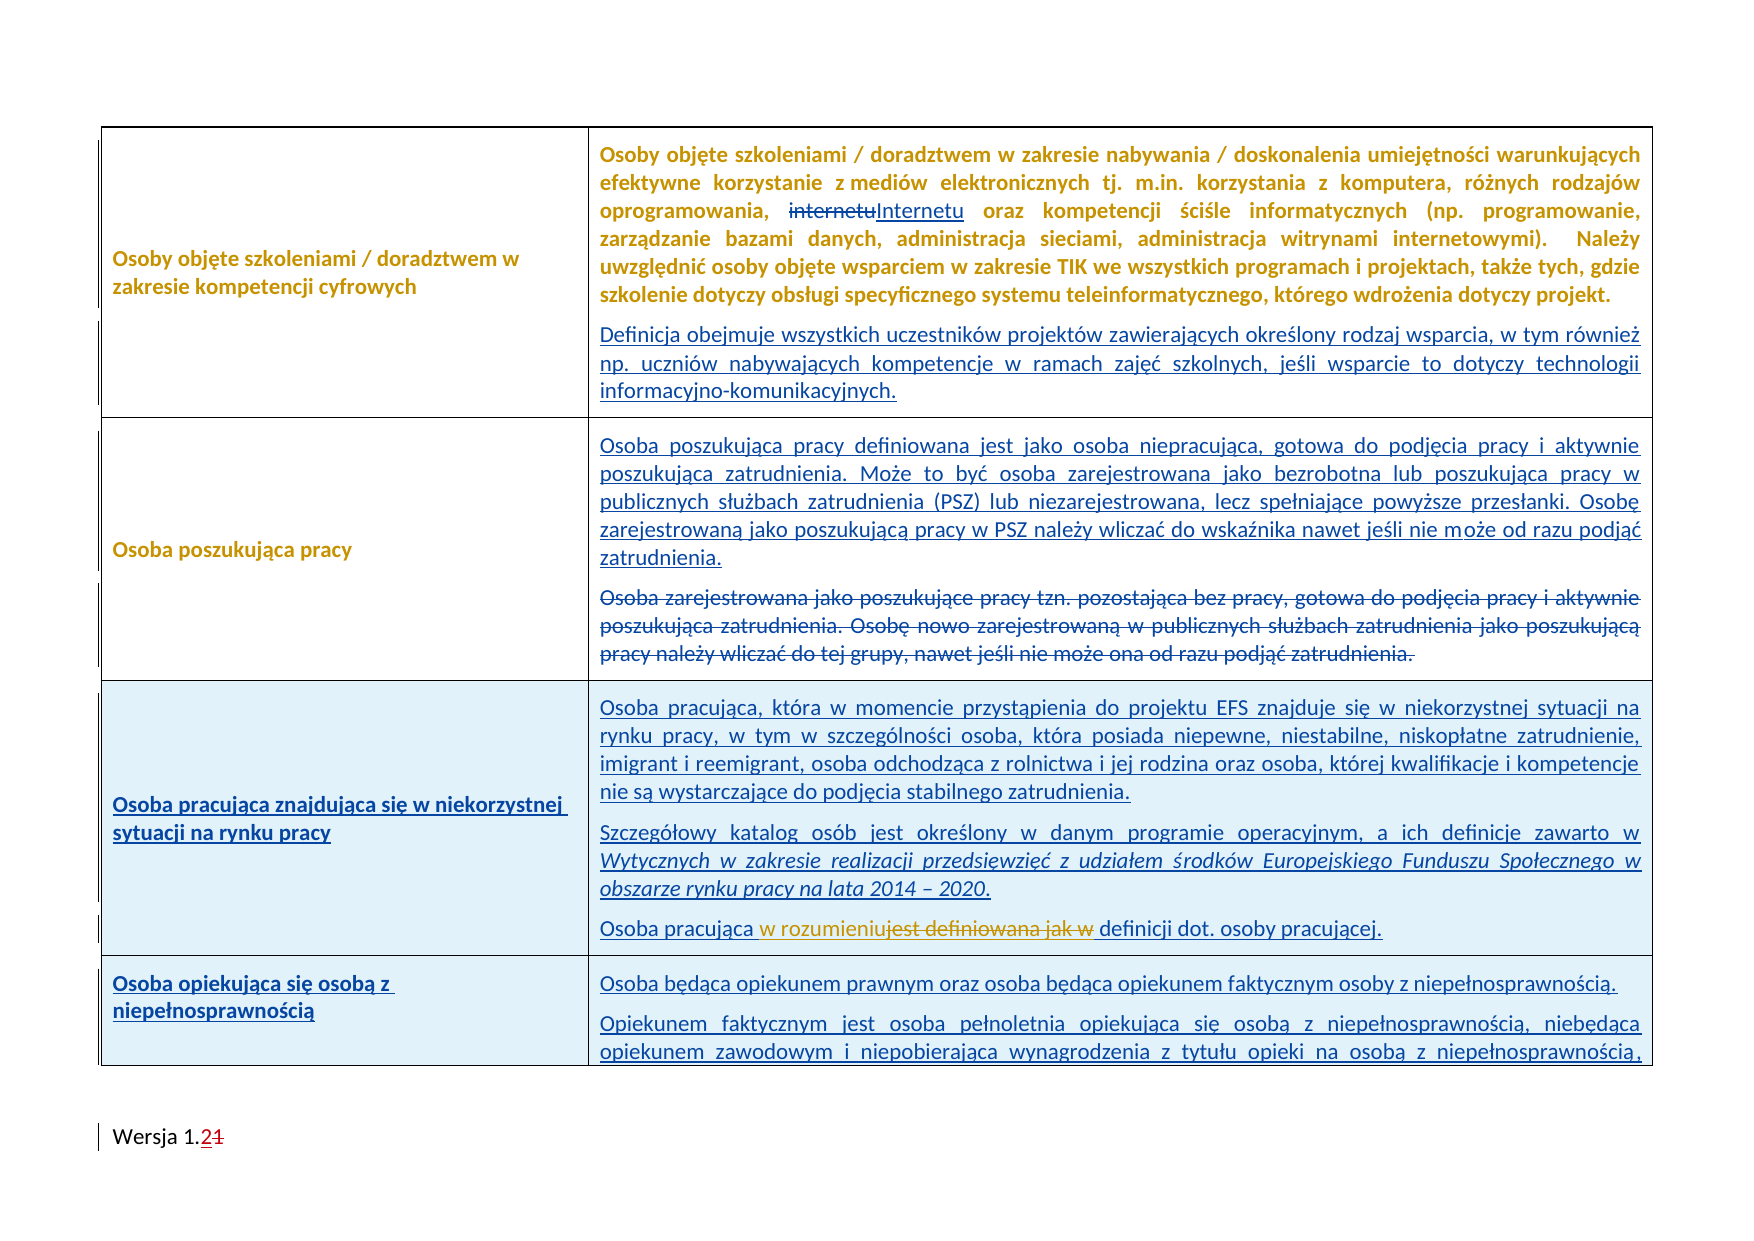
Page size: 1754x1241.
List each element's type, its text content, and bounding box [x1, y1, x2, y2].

table_cell Osoba poszukująca pracy [102, 418, 588, 680]
table_cell [589, 418, 1652, 680]
table_cell Osoby objęte szkoleniami / doradztwem w zakresie nabywania / doskonalenia umiejętności warunkujących efektywne korzystanie z mediów elektronicznych tj. m.in. korzystania z komputera, różnych rodzajów oprogramowania, oraz kompetencji ściśle informatycznych (np. programowanie, zarządzanie bazami danych, administracja sieciami, administracja witrynami internetowymi). Należy uwzględnić osoby objęte wsparciem w zakresie TIK we wszystkich programach i projektach, także tych, gdzie szkolenie dotyczy obsługi specyficznego systemu teleinformatycznego, którego wdrożenia dotyczy projekt. [589, 128, 1652, 417]
table_cell Osoby objęte szkoleniami / doradztwem w zakresie kompetencji cyfrowych [102, 128, 588, 417]
